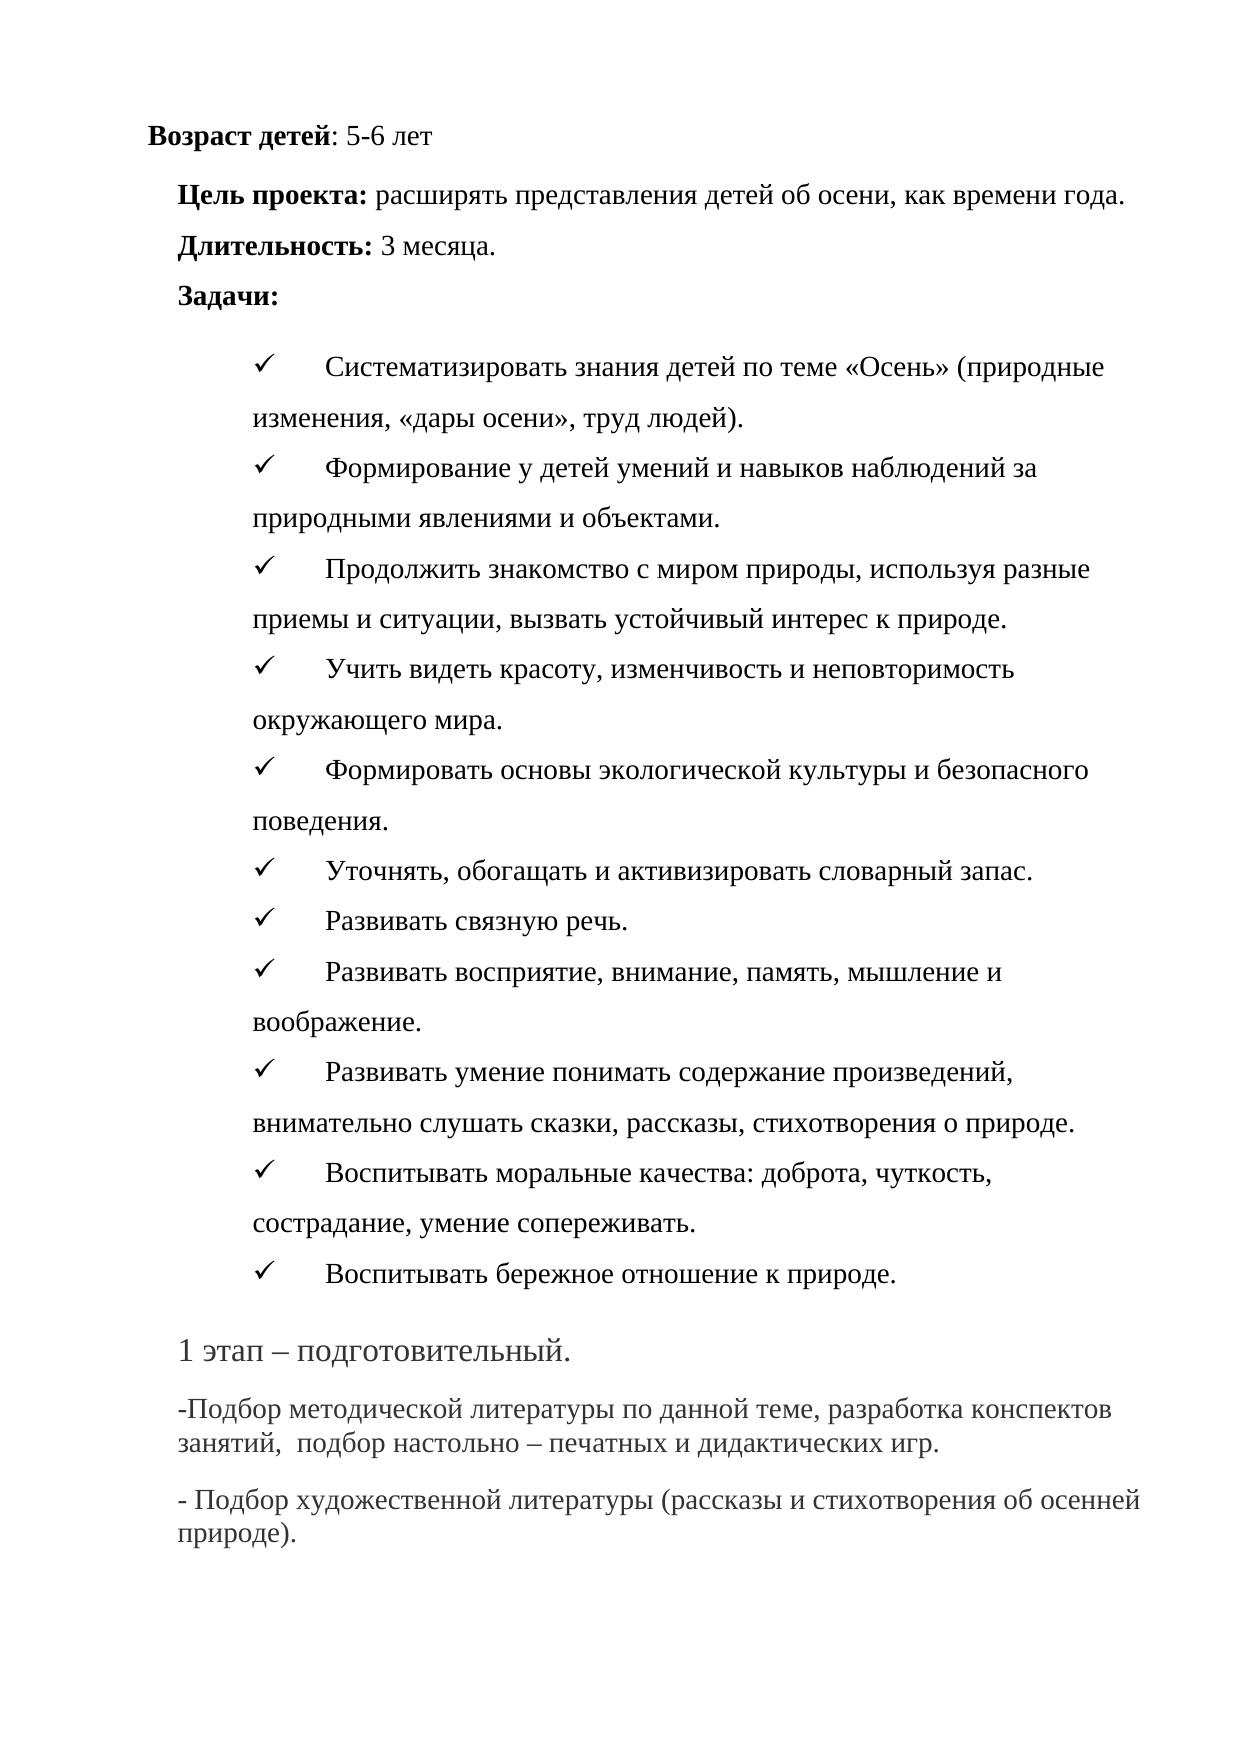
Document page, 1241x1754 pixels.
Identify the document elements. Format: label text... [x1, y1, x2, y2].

text Возраст детей: 5-6 лет [148, 118, 1152, 152]
list Систематизировать знания детей по теме «Осень» (природные изменения, «дары осени», труд людей). [252, 349, 1152, 433]
text - Подбор художественной литературы (рассказы и стихотворения об осенней природе). [177, 1482, 1152, 1549]
text 1 этап – подготовительный. [177, 1330, 1152, 1368]
text Длительность: 3 месяца. [177, 228, 1152, 261]
list Учить видеть красоту, изменчивость и неповторимость окружающего мира. [252, 651, 1152, 735]
text -Подбор методической литературы по данной теме, разработка конспектов занятий, подбор настольно – печатных и дидактических игр. [177, 1392, 1152, 1459]
list Формировать основы экологической культуры и безопасного поведения. [252, 752, 1152, 836]
text Цель проекта: расширять представления детей об осени, как времени года. [177, 177, 1152, 211]
list Формирование у детей умений и навыков наблюдений за природными явлениями и объектами. [252, 450, 1152, 534]
list Воспитывать бережное отношение к природе. [252, 1256, 1152, 1289]
list Уточнять, обогащать и активизировать словарный запас. [252, 853, 1152, 887]
list Продолжить знакомство с миром природы, используя разные приемы и ситуации, вызвать устойчивый интерес к природе. [252, 551, 1152, 635]
list Развивать связную речь. [252, 903, 1152, 937]
list Развивать восприятие, внимание, память, мышление и воображение. [252, 954, 1152, 1038]
text Задачи: [177, 278, 1152, 312]
list Развивать умение понимать содержание произведений, внимательно слушать сказки, рассказы, стихотворения о природе. [252, 1054, 1152, 1138]
list Воспитывать моральные качества: доброта, чуткость, сострадание, умение сопереживать. [252, 1155, 1152, 1239]
